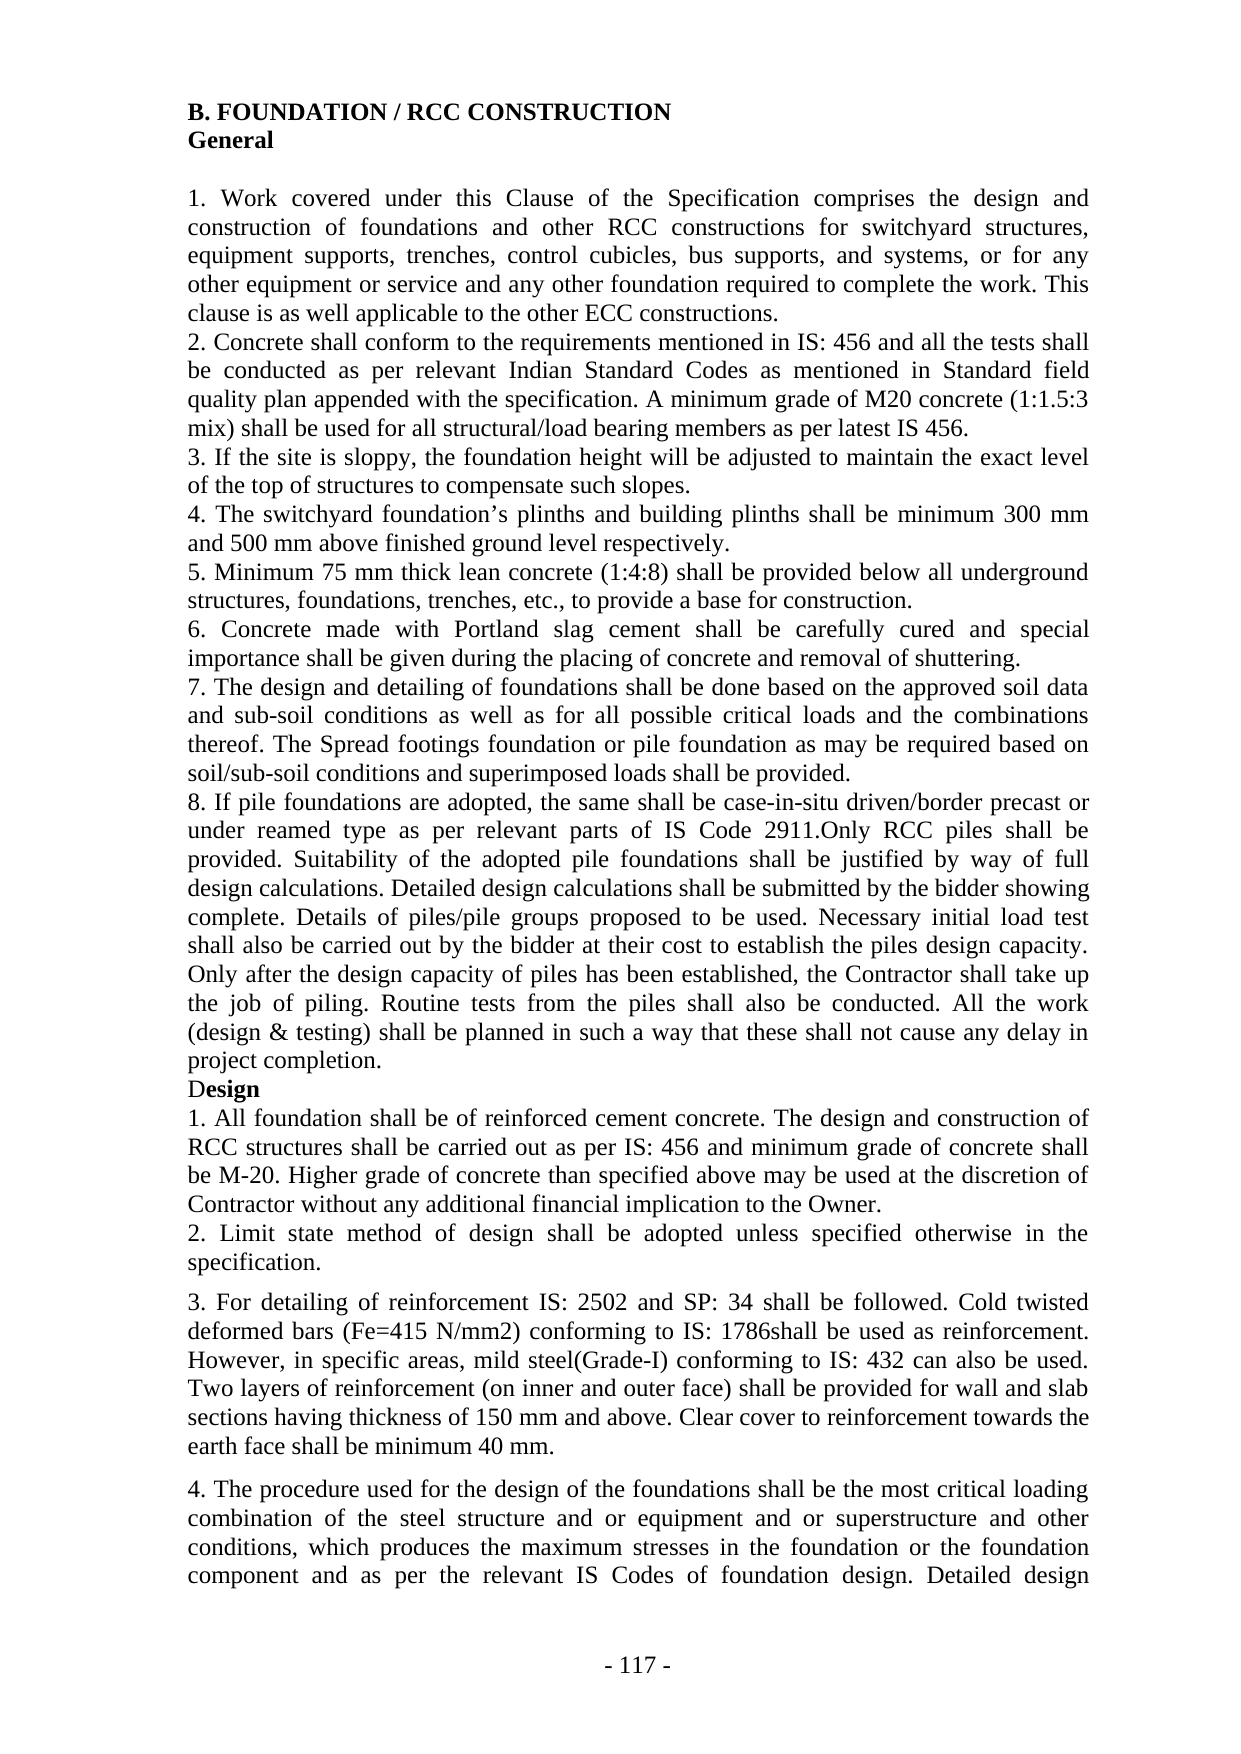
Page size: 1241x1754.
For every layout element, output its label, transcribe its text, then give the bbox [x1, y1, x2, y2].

text Design [187, 1074, 1090, 1103]
text 5. Minimum 75 mm thick lean concrete (1:4:8) shall be provided below all underground structures, foundations, trenches, etc., to provide a base for construction. [187, 557, 1090, 614]
text 1. All foundation shall be of reinforced cement concrete. The design and construction of RCC structures shall be carried out as per IS: 456 and minimum grade of concrete shall be M-20. Higher grade of concrete than specified above may be used at the discretion of Contractor without any additional financial implication to the Owner. [187, 1103, 1090, 1218]
text 3. For detailing of reinforcement IS: 2502 and SP: 34 shall be followed. Cold twisted deformed bars (Fe=415 N/mm2) conforming to IS: 1786shall be used as reinforcement. However, in specific areas, mild steel(Grade-I) conforming to IS: 432 can also be used. Two layers of reinforcement (on inner and outer face) shall be provided for wall and slab sections having thickness of 150 mm and above. Clear cover to reinforcement towards the earth face shall be minimum 40 mm. [187, 1287, 1090, 1460]
text 6. Concrete made with Portland slag cement shall be carefully cured and special importance shall be given during the placing of concrete and removal of shuttering. [187, 614, 1090, 672]
text 1. Work covered under this Clause of the Specification comprises the design and construction of foundations and other RCC constructions for switchyard structures, equipment supports, trenches, control cubicles, bus supports, and systems, or for any other equipment or service and any other foundation required to complete the work. This clause is as well applicable to the other ECC constructions. [187, 183, 1090, 327]
text 8. If pile foundations are adopted, the same shall be case-in-situ driven/border precast or under reamed type as per relevant parts of IS Code 2911.Only RCC piles shall be provided. Suitability of the adopted pile foundations shall be justified by way of full design calculations. Detailed design calculations shall be submitted by the bidder showing complete. Details of piles/pile groups proposed to be used. Necessary initial load test shall also be carried out by the bidder at their cost to establish the piles design capacity. Only after the design capacity of piles has been established, the Contractor shall take up the job of piling. Routine tests from the piles shall also be conducted. All the work (design & testing) shall be planned in such a way that these shall not cause any delay in project completion. [187, 787, 1090, 1074]
text 2. Concrete shall conform to the requirements mentioned in IS: 456 and all the tests shall be conducted as per relevant Indian Standard Codes as mentioned in Standard field quality plan appended with the specification. A minimum grade of M20 concrete (1:1.5:3 mix) shall be used for all structural/load bearing members as per latest IS 456. [187, 327, 1090, 442]
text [187, 1474, 1090, 1589]
text 7. The design and detailing of foundations shall be done based on the approved soil data and sub-soil conditions as well as for all possible critical loads and the combinations thereof. The Spread footings foundation or pile foundation as may be required based on soil/sub-soil conditions and superimposed loads shall be provided. [187, 672, 1090, 787]
text General [187, 125, 1090, 154]
text 2. Limit state method of design shall be adopted unless specified otherwise in the specification. [187, 1218, 1090, 1275]
text 4. The switchyard foundation’s plinths and building plinths shall be minimum 300 mm and 500 mm above finished ground level respectively. [187, 499, 1090, 557]
text 3. If the site is sloppy, the foundation height will be adjusted to maintain the exact level of the top of structures to compensate such slopes. [187, 442, 1090, 499]
text B. FOUNDATION / RCC CONSTRUCTION [187, 97, 1090, 125]
